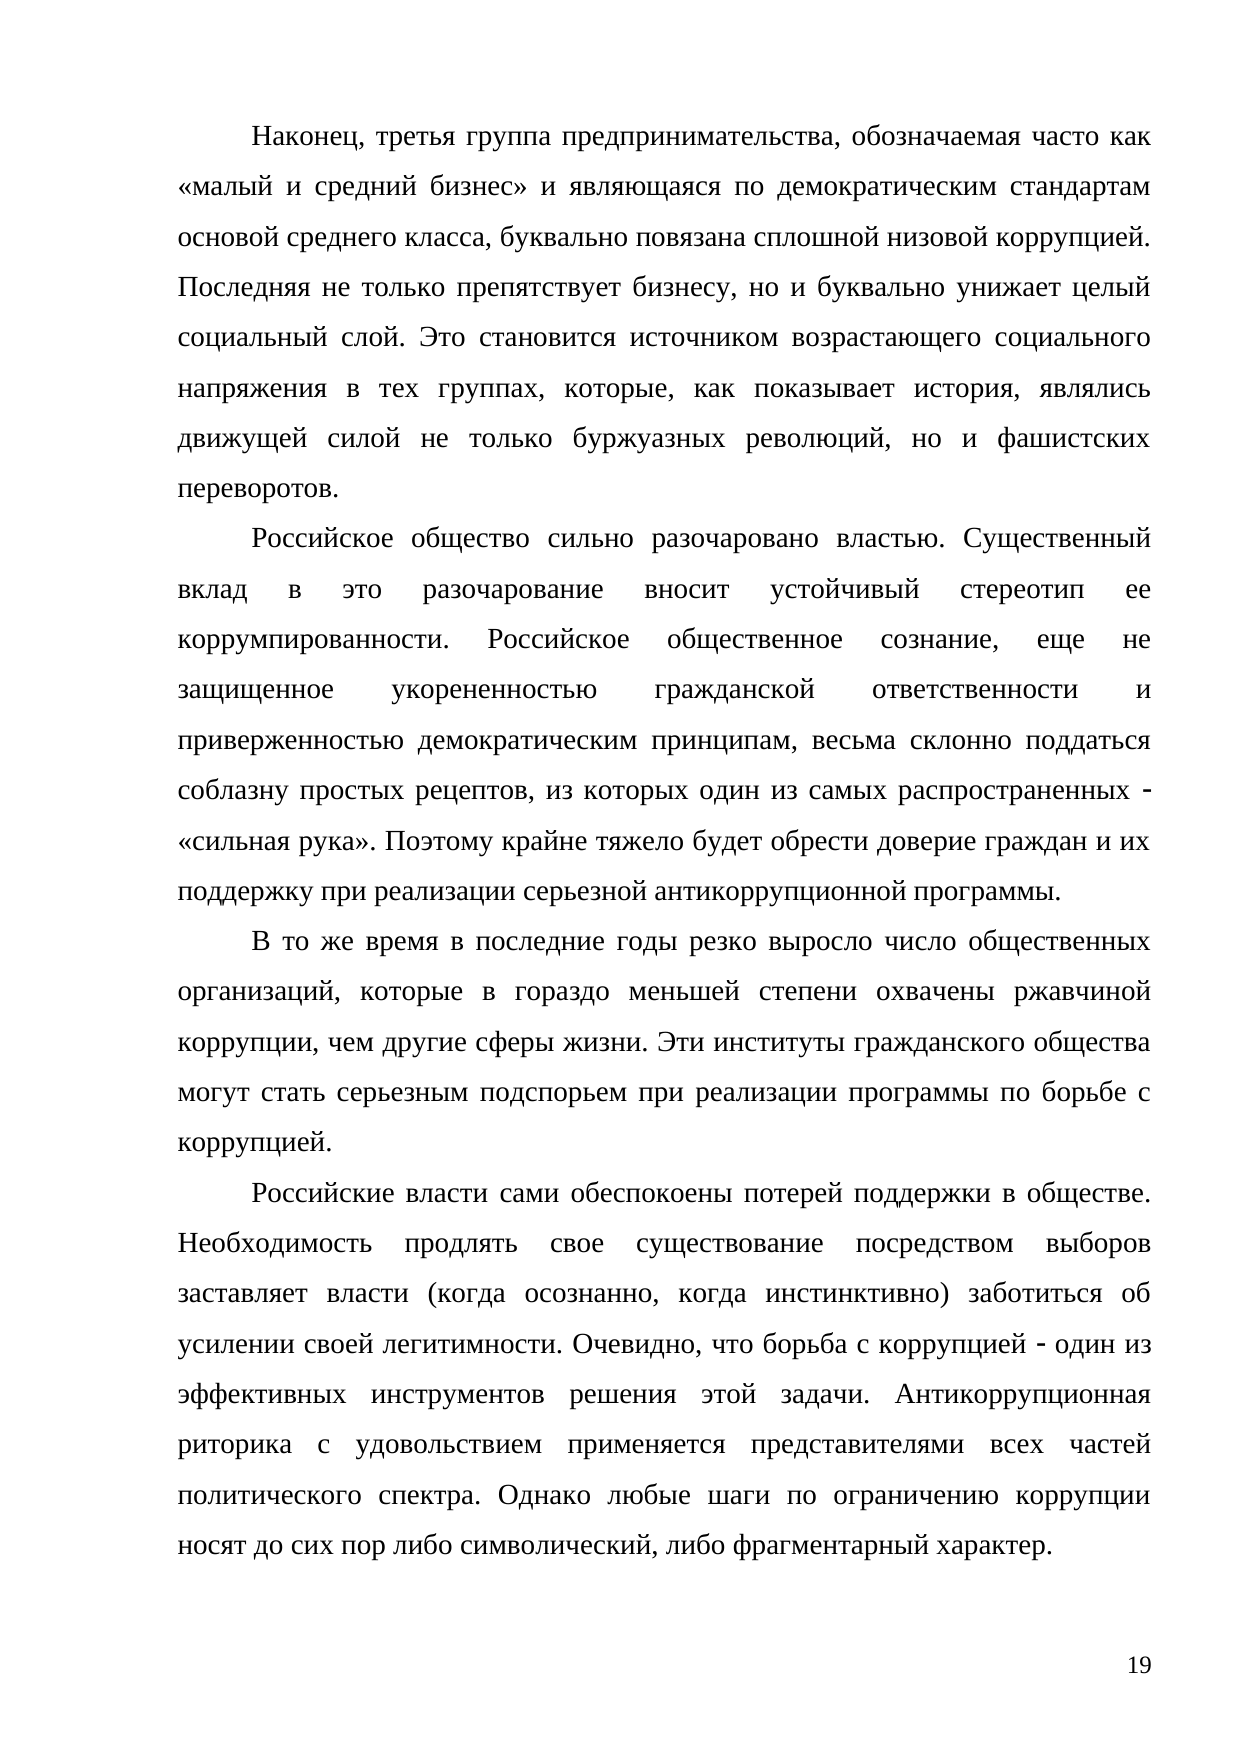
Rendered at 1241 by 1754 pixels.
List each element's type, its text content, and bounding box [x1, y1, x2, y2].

text Наконец, третья группа предпринимательства, обозначаемая часто как «малый и средний бизнес» и являющаяся по демократическим стандартам основой среднего класса, буквально повязана сплошной низовой коррупцией. Последняя не только препятствует бизнесу, но и буквально унижает целый социальный слой. Это становится источником возрастающего социального напряжения в тех группах, которые, как показывает история, являлись движущей силой не только буржуазных революций, но и фашистских переворотов. [177, 118, 1152, 504]
text Российское общество сильно разочаровано властью. Существенный вклад в это разочарование вносит устойчивый стереотип ее коррумпированности. Российское общественное сознание, еще не защищенное укорененностью гражданской ответственности и приверженностью демократическим принципам, весьма склонно поддаться соблазну простых рецептов, из которых один из самых распространенных «сильная рука». Поэтому крайне тяжело будет обрести доверие граждан и их поддержку при реализации серьезной антикоррупционной программы. [177, 521, 1152, 906]
text В то же время в последние годы резко выросло число общественных организаций, которые в гораздо меньшей степени охвачены ржавчиной коррупции, чем другие сферы жизни. Эти институты гражданского общества могут стать серьезным подспорьем при реализации программы по борьбе с коррупцией. [177, 923, 1152, 1158]
text Российские власти сами обеспокоены потерей поддержки в обществе. Необходимость продлять свое существование посредством выборов заставляет власти (когда осознанно, когда инстинктивно) заботиться об усилении своей легитимности. Очевидно, что борьба с коррупцией один из эффективных инструментов решения этой задачи. Антикоррупционная риторика с удовольствием применяется представителями всех частей политического спектра. Однако любые шаги по ограничению коррупции носят до сих пор либо символический, либо фрагментарный характер. [177, 1175, 1152, 1561]
